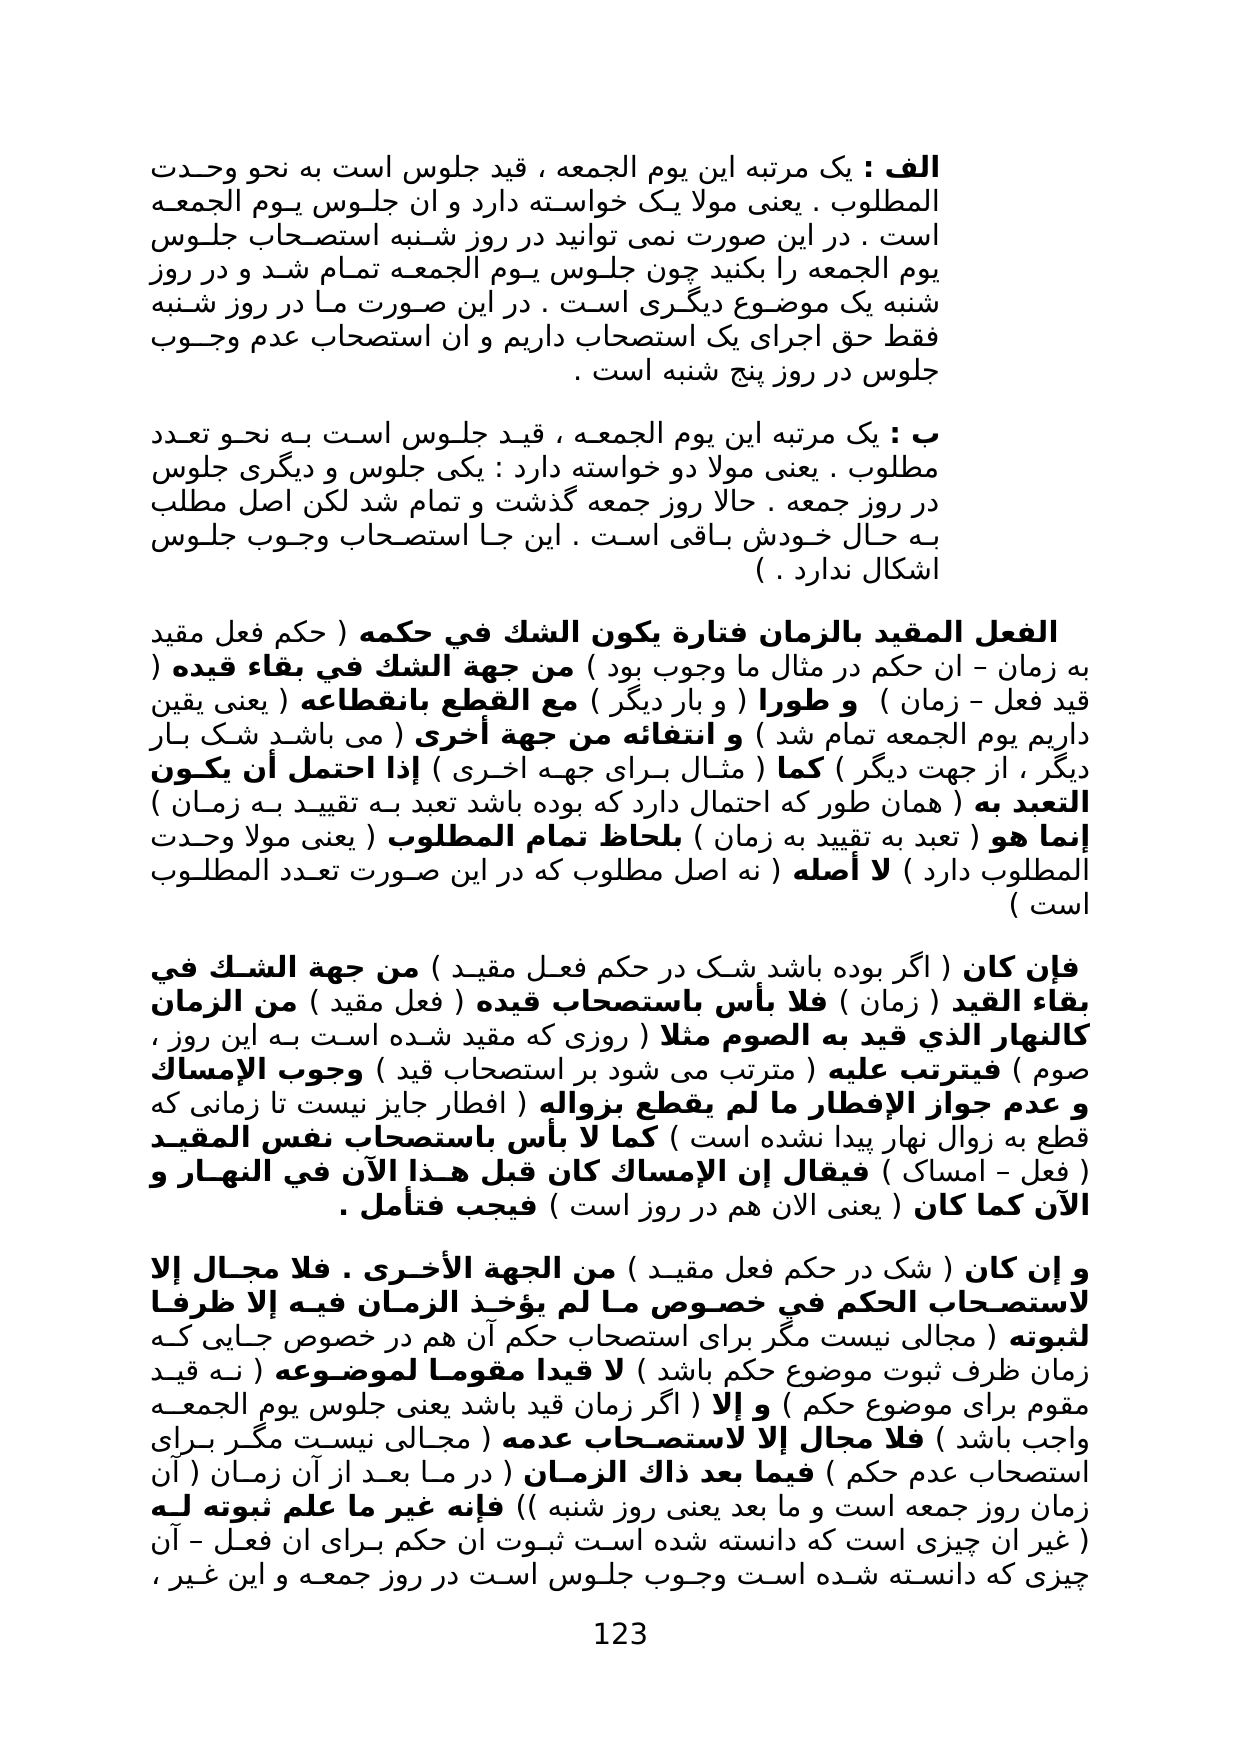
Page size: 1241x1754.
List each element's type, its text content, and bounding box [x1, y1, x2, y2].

list حالت اول : یک مرتبه آن زمانی که در لسان ادله امده ، ظرف حکم است یعنی قید نیست . اگر این زمان ظرف حکم باشد لسان دلیل این گونه می آید : الجلوس واجب یوم الجمعه . [150, 344, 978, 446]
text ب : یک مرتبه این یوم الجمعه ، قید جلوس است به نحو تعدد مطلوب . یعنی مولا دو خواسته دارد : یکی جلوس و دیگری جلوس در روز جمعه . حالا روز جمعه گذشت و تمام شد لکن اصل مطلب به حال خودش باقی است . این جا استصحاب وجوب جلوس اشکال ندارد . ) [150, 941, 940, 1111]
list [150, 150, 954, 218]
list صورت دوم : شک در حکم با قطع به ارتفاع زمان است . این صورت دو حالت دارد: [150, 247, 1029, 315]
text الفعل المقيد بالزمان فتارة يكون الشك في حكمه ( حکم فعل مقید به زمان – ان حکم در مثال ما وجوب بود ) من جهة الشك في بقاء قيده ( قید فعل – زمان ) و طورا ( و بار دیگر ) مع القطع بانقطاعه ( یعنی یقین داریم یوم الجمعه تمام شد ) و انتفائه من جهة أخرى ( می باشد شک بار دیگر ، از جهت دیگر ) كما ( مثال برای جهه اخری ) إذا احتمل أن يكون التعبد به ( همان طور که احتمال دارد که بوده باشد تعبد به تقیید به زمان ) إنما هو ( تعبد به تقیید به زمان ) بلحاظ تمام المطلوب ( یعنی مولا وحدت المطلوب دارد ) لا أصله ( نه اصل مطلوب که در این صورت تعدد المطلوب است ) [150, 1140, 1090, 1446]
text الف : یک مرتبه این یوم الجمعه ، قید جلوس است به نحو وحدت المطلوب . یعنی مولا یک خواسته دارد و ان جلوس یوم الجمعه است . در این صورت نمی توانید در روز شنبه استصحاب جلوس یوم الجمعه را بکنید چون جلوس یوم الجمعه تمام شد و در روز شنبه یک موضوع دیگری است . در این صورت ما در روز شنبه فقط حق اجرای یک استصحاب داریم و ان استصحاب عدم وجوب جلوس در روز پنج شنبه است . [150, 674, 940, 912]
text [150, 1475, 1090, 1577]
list حالت دوم : یک مرتبه آن زمانی که در لسان ادله امده قید فعل است نه ظرف که در این صورت لسان دلیل این گونه می آید : الجلوس یوم الجمعه واجب . این جا فقط جلوس واجب نیست بلکه جلوس یوم الجمعه است یعنی موضوع وجوب ، مرکب است . این حالت دو صورت دارد : [150, 475, 978, 645]
